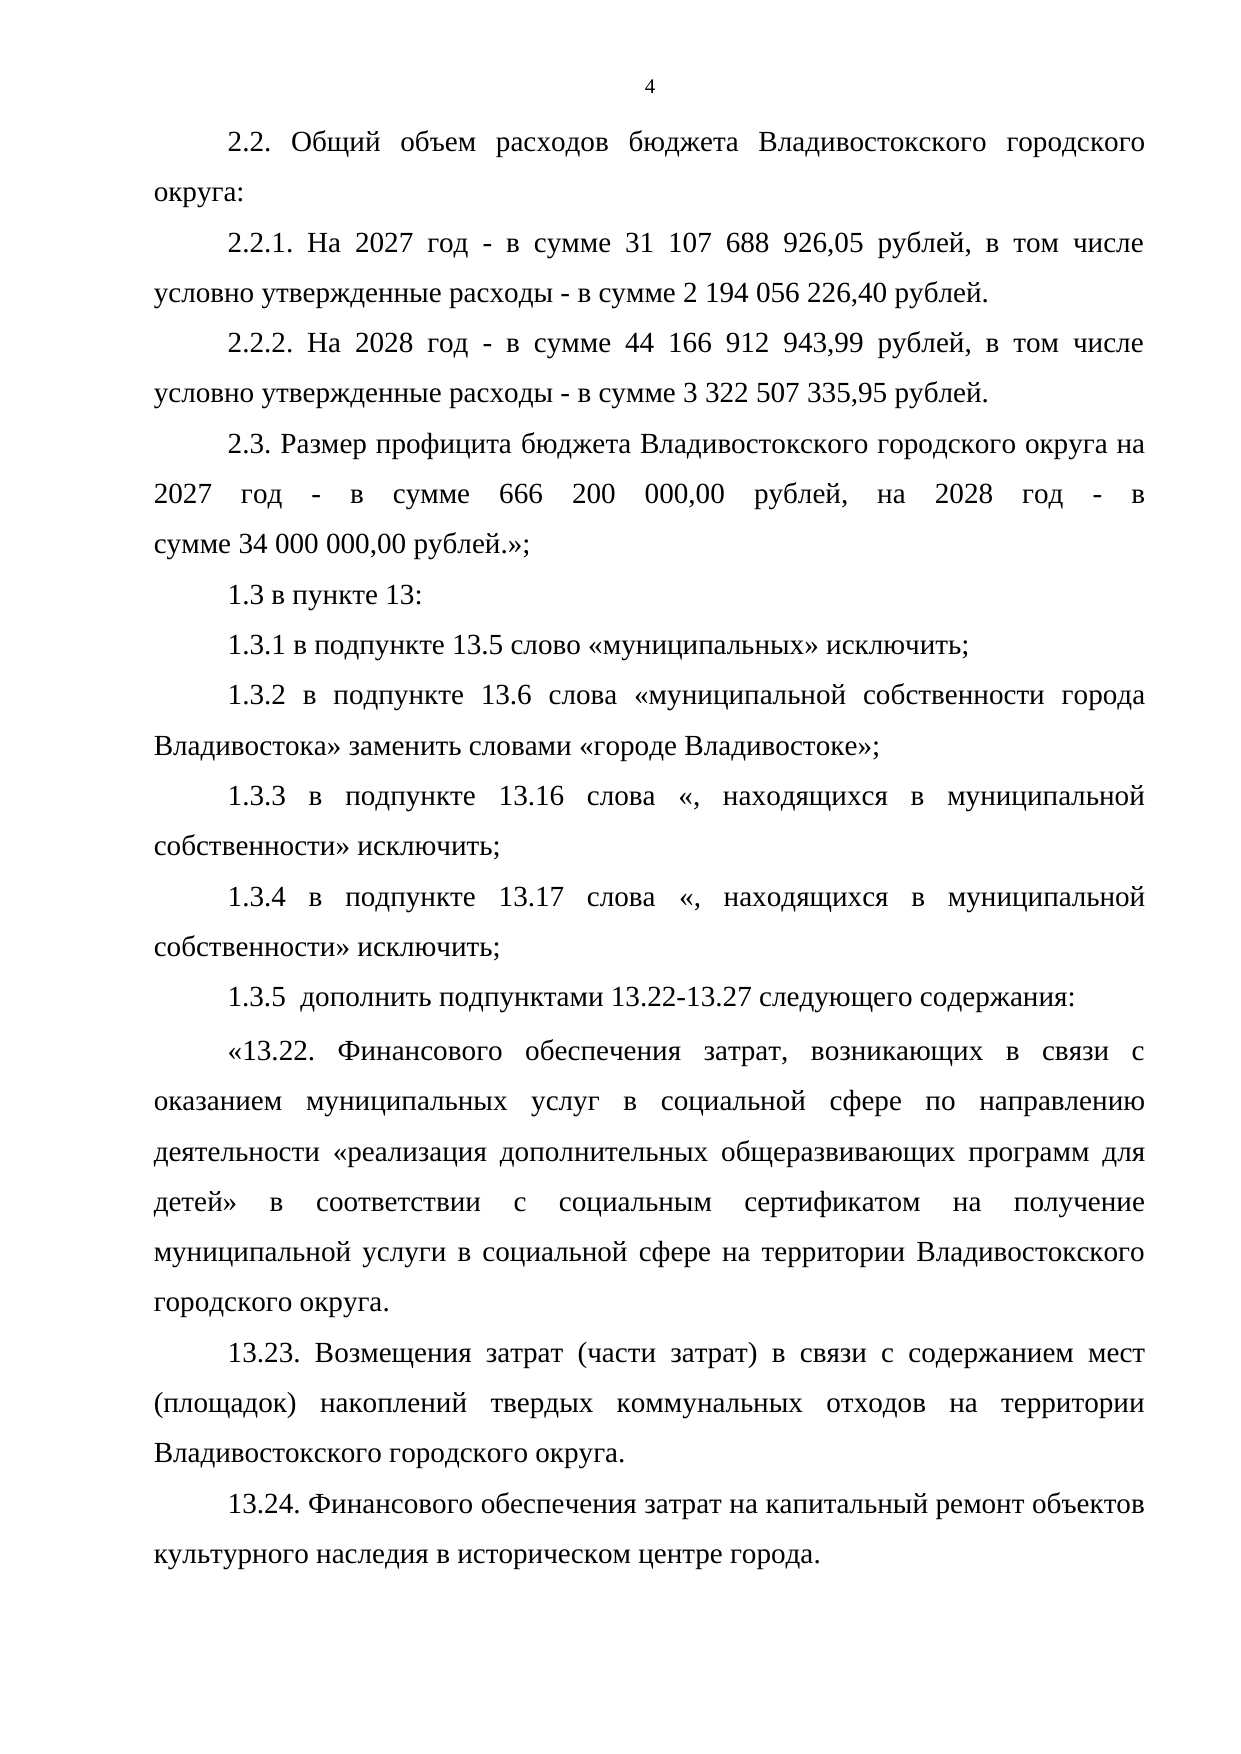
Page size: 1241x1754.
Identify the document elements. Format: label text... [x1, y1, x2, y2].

text 2.2.2. На 2028 год - в сумме 44 166 912 943,99 рублей, в том числе условно утвержденные расходы - в сумме 3 322 507 335,95 рублей. [153, 325, 1146, 409]
text 1.3 в пункте 13: [153, 577, 1146, 610]
text 1.3.1 в подпункте 13.5 слово «муниципальных» исключить; [153, 627, 1146, 661]
text 1.3.3 в подпункте 13.16 слова «, находящихся в муниципальной собственности» исключить; [153, 778, 1146, 862]
text 13.23. Возмещения затрат (части затрат) в связи с содержанием мест (площадок) накоплений твердых коммунальных отходов на территории Владивостокского городского округа. [153, 1335, 1146, 1469]
text 2.3. Размер профицита бюджета Владивостокского городского округа на 2027 год - в сумме 666 200 000,00 рублей, на 2028 год - в сумме 34 000 000,00 рублей.»; [153, 426, 1146, 560]
text «13.22. Финансового обеспечения затрат, возникающих в связи с оказанием муниципальных услуг в социальной сфере по направлению деятельности «реализация дополнительных общеразвивающих программ для детей» в соответствии с социальным сертификатом на получение муниципальной услуги в социальной сфере на территории Владивостокского городского округа. [153, 1033, 1146, 1318]
text 1.3.5 дополнить подпунктами 13.22-13.27 следующего содержания: [153, 979, 1146, 1013]
text 1.3.4 в подпункте 13.17 слова «, находящихся в муниципальной собственности» исключить; [153, 879, 1146, 963]
text 2.2.1. На 2027 год - в сумме 31 107 688 926,05 рублей, в том числе условно утвержденные расходы - в сумме 2 194 056 226,40 рублей. [153, 225, 1146, 308]
text 1.3.2 в подпункте 13.6 слова «муниципальной собственности города Владивостока» заменить словами «городе Владивостоке»; [153, 677, 1146, 761]
text 2.2. Общий объем расходов бюджета Владивостокского городского округа: [153, 124, 1146, 208]
text 13.24. Финансового обеспечения затрат на капитальный ремонт объектов культурного наследия в историческом центре города. [153, 1486, 1146, 1570]
